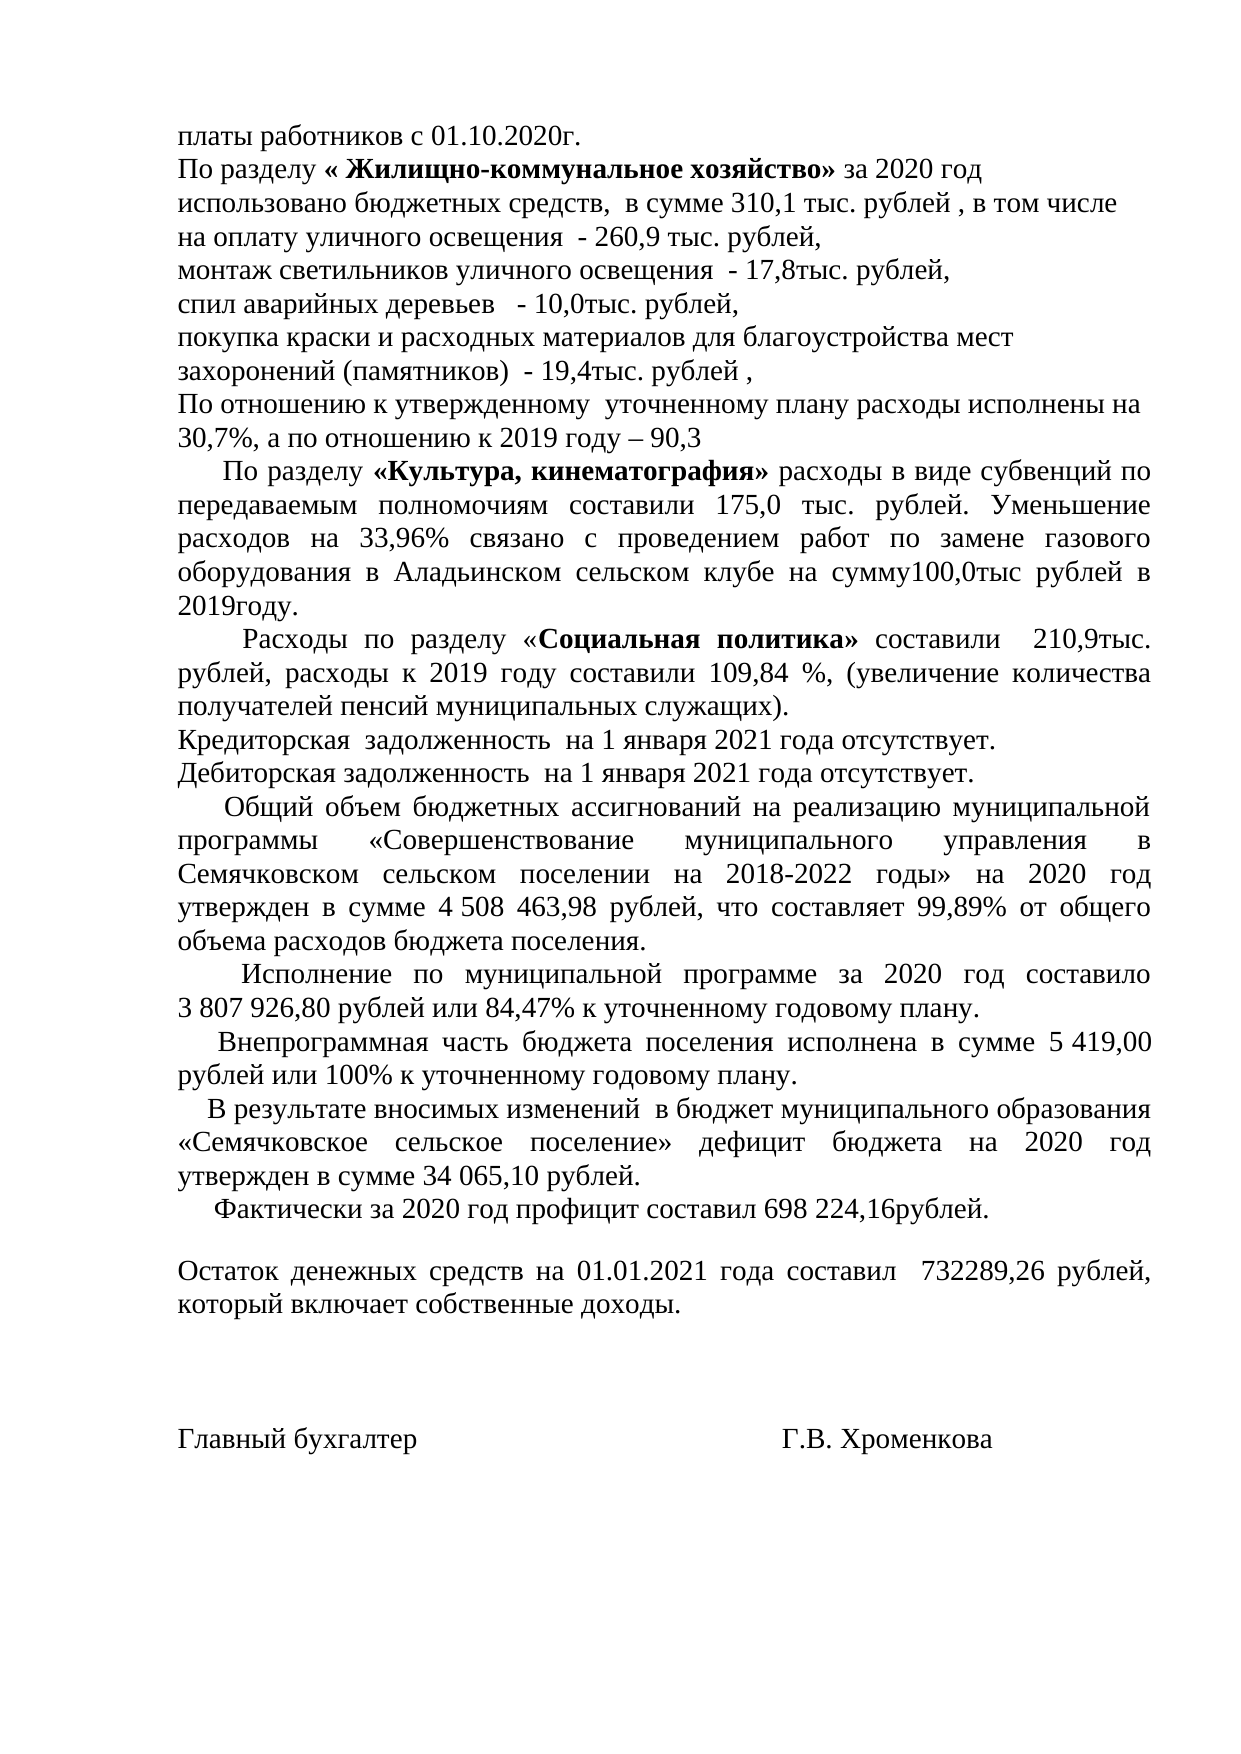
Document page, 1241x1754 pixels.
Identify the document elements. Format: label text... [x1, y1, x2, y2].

text По разделу «Культура, кинематография» расходы в виде субвенций по передаваемым полномочиям составили 175,0 тыс. рублей. Уменьшение расходов на 33,96% связано с проведением работ по замене газового оборудования в Аладьинском сельском клубе на сумму100,0тыс рублей в 2019году. [177, 453, 1152, 621]
text Остаток денежных средств на 01.01.2021 года составил 732289,26 рублей, который включает собственные доходы. [177, 1253, 1152, 1320]
text Расходы по разделу «Социальная политика» составили 210,9тыс. рублей, расходы к 2019 году составили 109,84 %, (увеличение количества получателей пенсий муниципальных служащих). [177, 621, 1152, 722]
text Фактически за 2020 год профицит составил 698 224,16рублей. [177, 1191, 1152, 1225]
text Главный бухгалтер Г.В. Хроменкова [177, 1421, 1152, 1454]
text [177, 118, 1152, 453]
text В результате вносимых изменений в бюджет муниципального образования «Семячковское сельское поселение» дефицит бюджета на 2020 год утвержден в сумме 34 065,10 рублей. [177, 1091, 1152, 1191]
text Внепрограммная часть бюджета поселения исполнена в сумме 5 419,00 рублей или 100% к уточненному годовому плану. [177, 1024, 1152, 1091]
text Исполнение по муниципальной программе за 2020 год составило 3 807 926,80 рублей или 84,47% к уточненному годовому плану. [177, 957, 1152, 1024]
text Кредиторская задолженность на 1 января 2021 года отсутствует. [177, 722, 1152, 755]
text Общий объем бюджетных ассигнований на реализацию муниципальной программы «Совершенствование муниципального управления в Семячковском сельском поселении на 2018-2022 годы» на 2020 год утвержден в сумме 4 508 463,98 рублей, что составляет 99,89% от общего объема расходов бюджета поселения. [177, 789, 1152, 957]
text Дебиторская задолженность на 1 января 2021 года отсутствует. [177, 755, 1152, 789]
